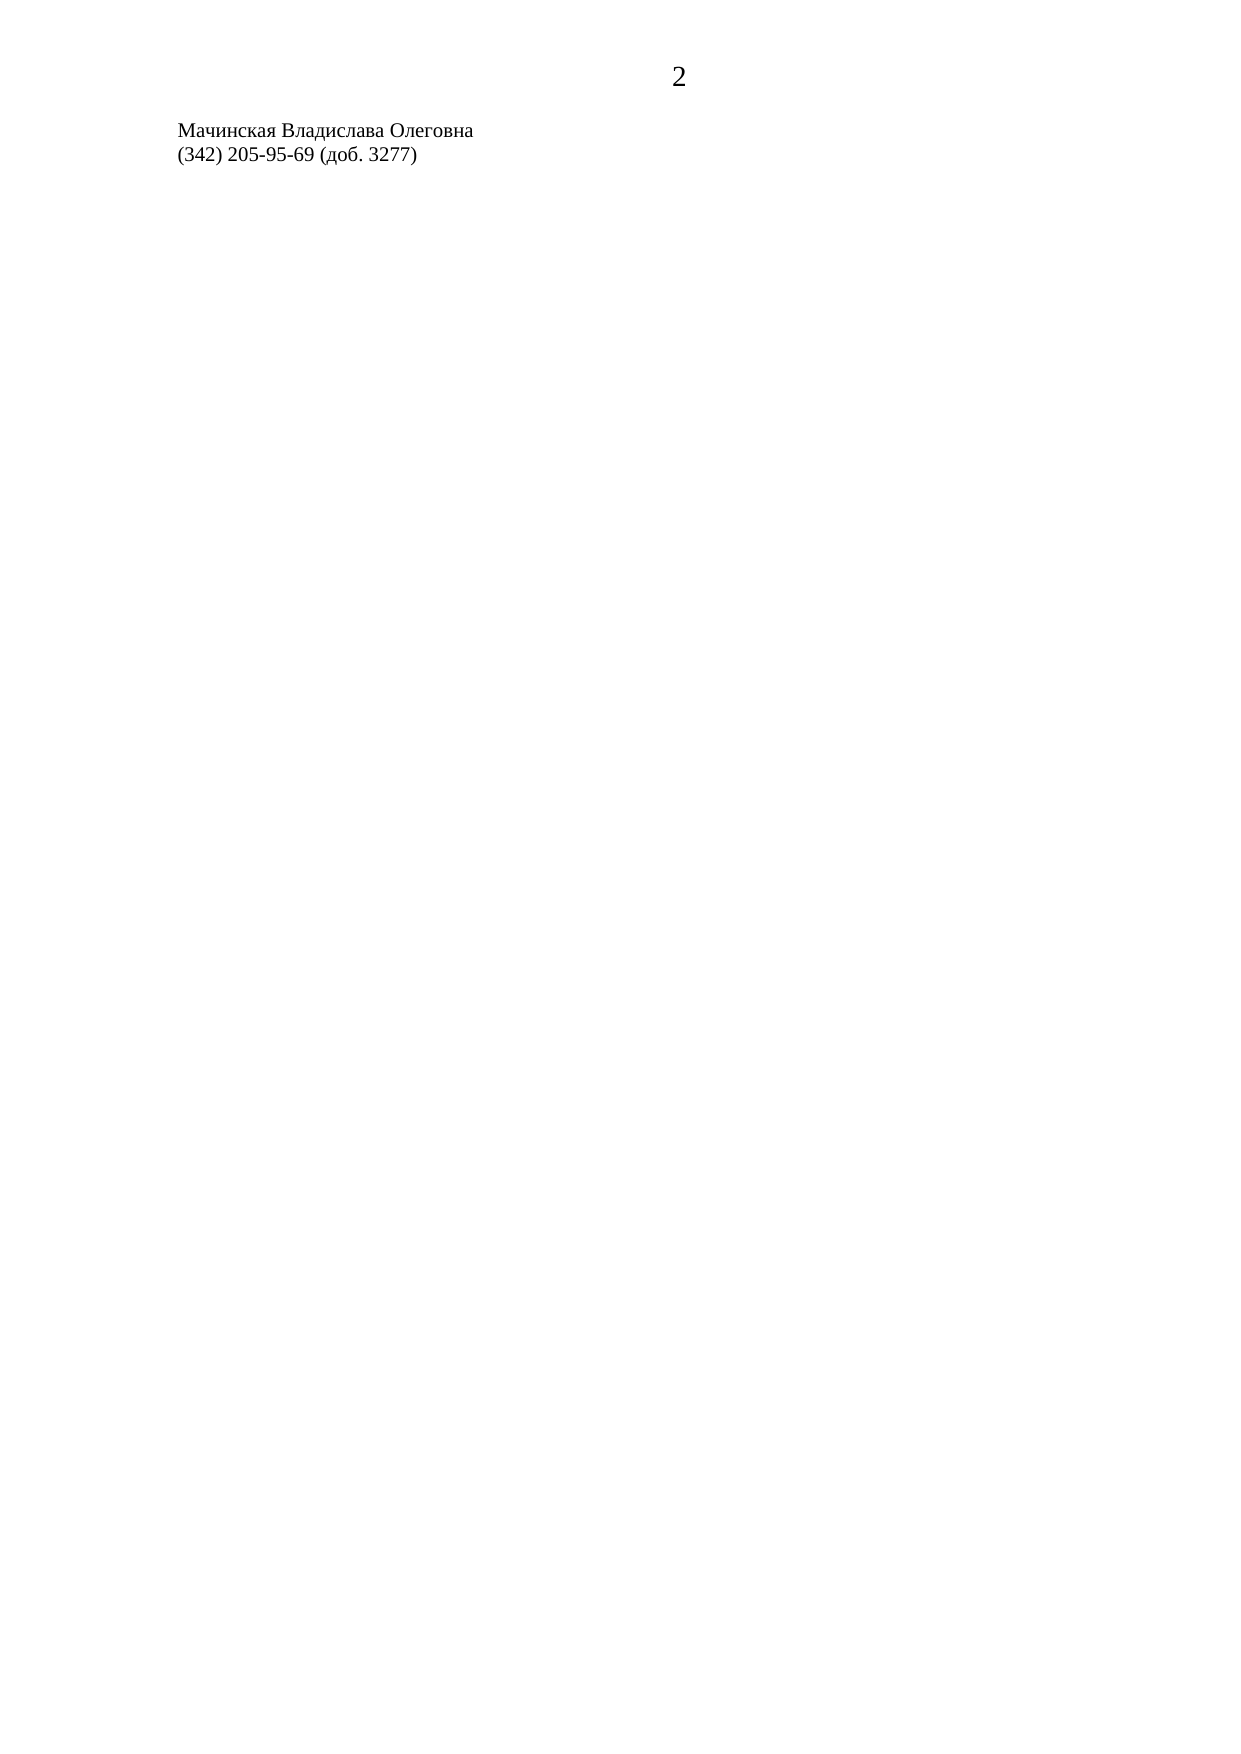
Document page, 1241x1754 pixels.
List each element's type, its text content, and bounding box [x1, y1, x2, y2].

text Мачинская Владислава Олеговна [177, 118, 1181, 142]
text (342) 205-95-69 (доб. 3277) [177, 142, 1181, 166]
